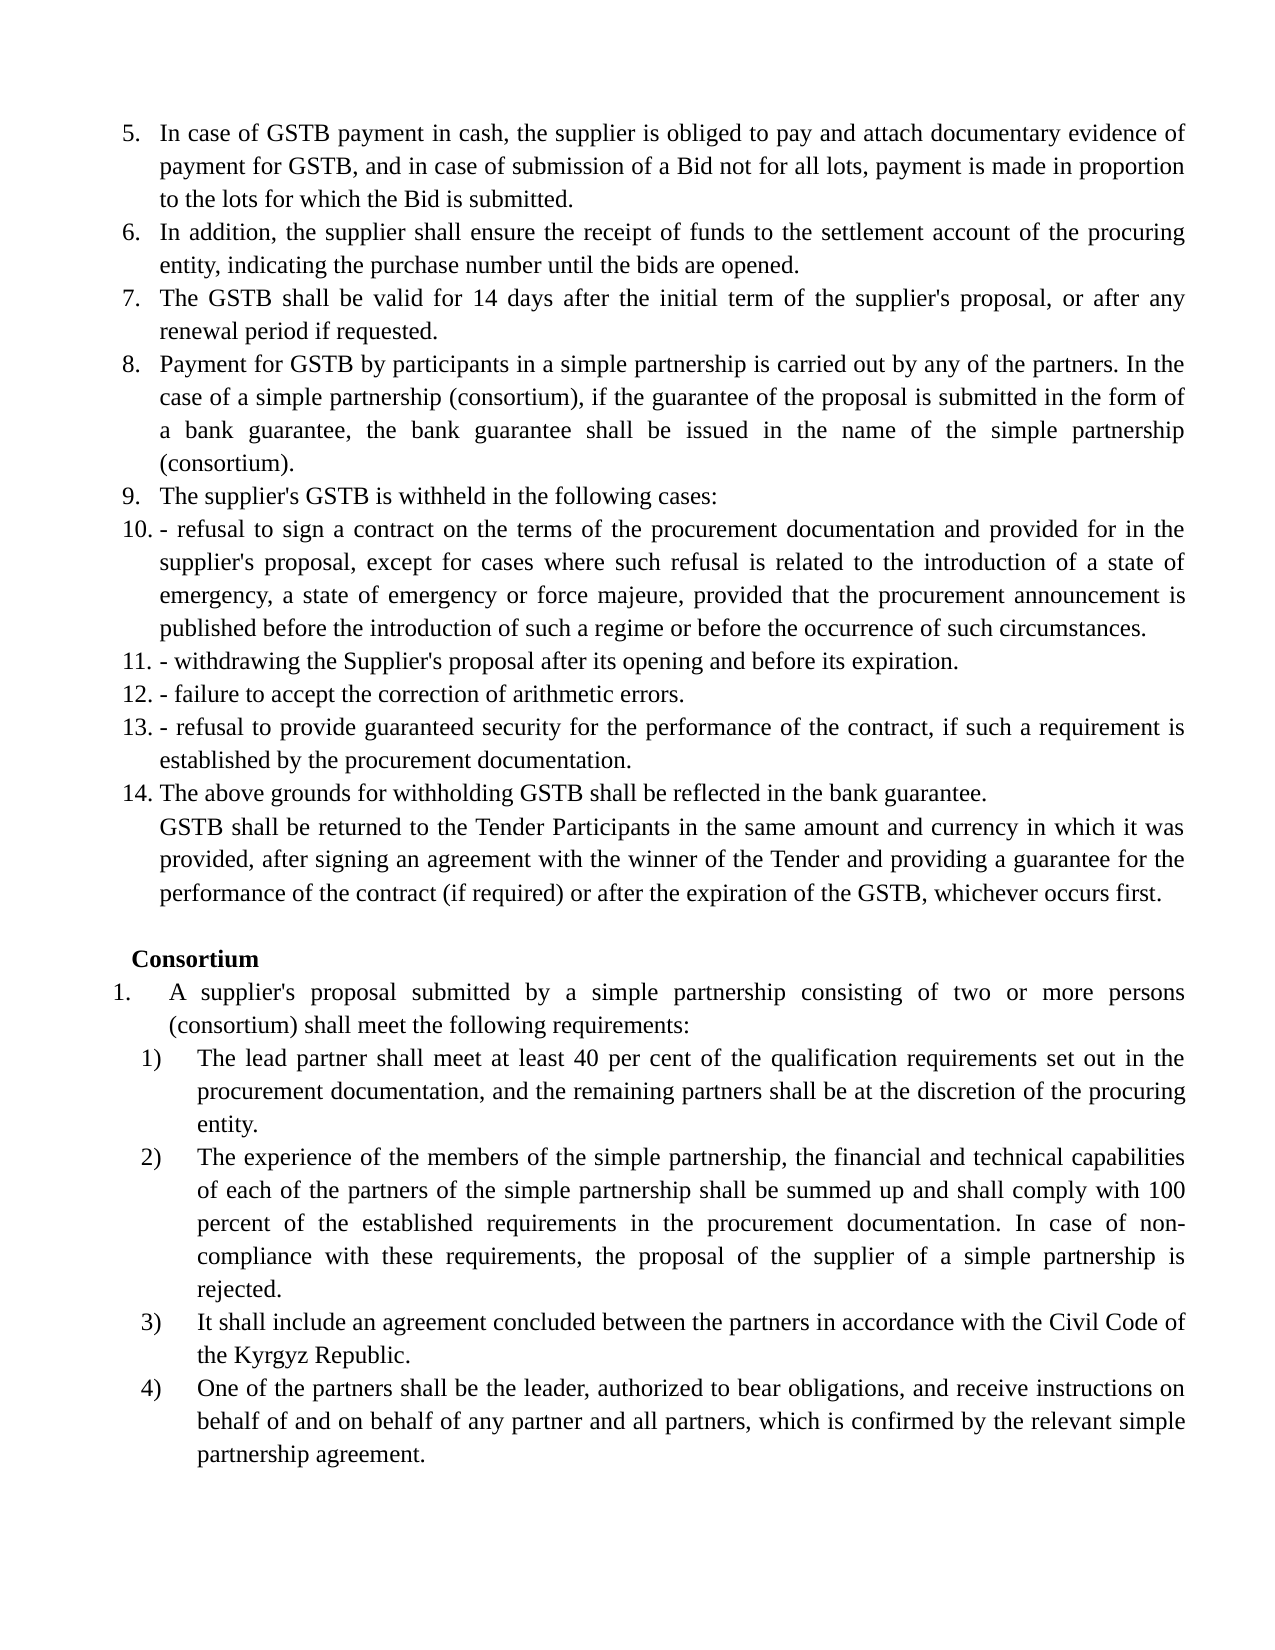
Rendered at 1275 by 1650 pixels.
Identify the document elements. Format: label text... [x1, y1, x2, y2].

list One of the partners shall be the leader, authorized to bear obligations, and receive instructions on behalf of and on behalf of any partner and all partners, which is confirmed by the relevant simple partnership agreement. [141, 1373, 1186, 1468]
list GSTB shall be returned to the Tender Participants in the same amount and currency in which it was provided, after signing an agreement with the winner of the Tender and providing a guarantee for the performance of the contract (if required) or after the expiration of the GSTB, whichever occurs first. [159, 812, 1186, 906]
list In case of GSTB payment in cash, the supplier is obliged to pay and attach documentary evidence of payment for GSTB, and in case of submission of a Bid not for all lots, payment is made in proportion to the lots for which the Bid is submitted. [122, 118, 1186, 213]
list The GSTB shall be valid for 14 days after the initial term of the supplier's proposal, or after any renewal period if requested. [122, 283, 1186, 345]
list It shall include an agreement concluded between the partners in accordance with the Civil Code of the Kyrgyz Republic. [141, 1307, 1186, 1369]
list - refusal to sign a contract on the terms of the procurement documentation and provided for in the supplier's proposal, except for cases where such refusal is related to the introduction of a state of emergency, a state of emergency or force majeure, provided that the procurement announcement is published before the introduction of such a regime or before the occurrence of such circumstances. [122, 514, 1186, 642]
list - failure to accept the correction of arithmetic errors. [122, 679, 1186, 708]
list The supplier's GSTB is withheld in the following cases: [122, 481, 1186, 510]
list - withdrawing the Supplier's proposal after its opening and before its expiration. [122, 646, 1186, 675]
list A supplier's proposal submitted by a simple partnership consisting of two or more persons (consortium) shall meet the following requirements: [112, 977, 1186, 1038]
list - refusal to provide guaranteed security for the performance of the contract, if such a requirement is established by the procurement documentation. [122, 712, 1186, 774]
list The experience of the members of the simple partnership, the financial and technical capabilities of each of the partners of the simple partnership shall be summed up and shall comply with 100 percent of the established requirements in the procurement documentation. In case of non-compliance with these requirements, the proposal of the supplier of a simple partnership is rejected. [141, 1142, 1186, 1303]
text Consortium [131, 944, 1186, 972]
list In addition, the supplier shall ensure the receipt of funds to the settlement account of the procuring entity, indicating the purchase number until the bids are opened. [122, 217, 1186, 279]
list The above grounds for withholding GSTB shall be reflected in the bank guarantee. [122, 778, 1186, 807]
list The lead partner shall meet at least 40 per cent of the qualification requirements set out in the procurement documentation, and the remaining partners shall be at the discretion of the procuring entity. [141, 1043, 1186, 1137]
list Payment for GSTB by participants in a simple partnership is carried out by any of the partners. In the case of a simple partnership (consortium), if the guarantee of the proposal is submitted in the form of a bank guarantee, the bank guarantee shall be issued in the name of the simple partnership (consortium). [122, 349, 1186, 477]
